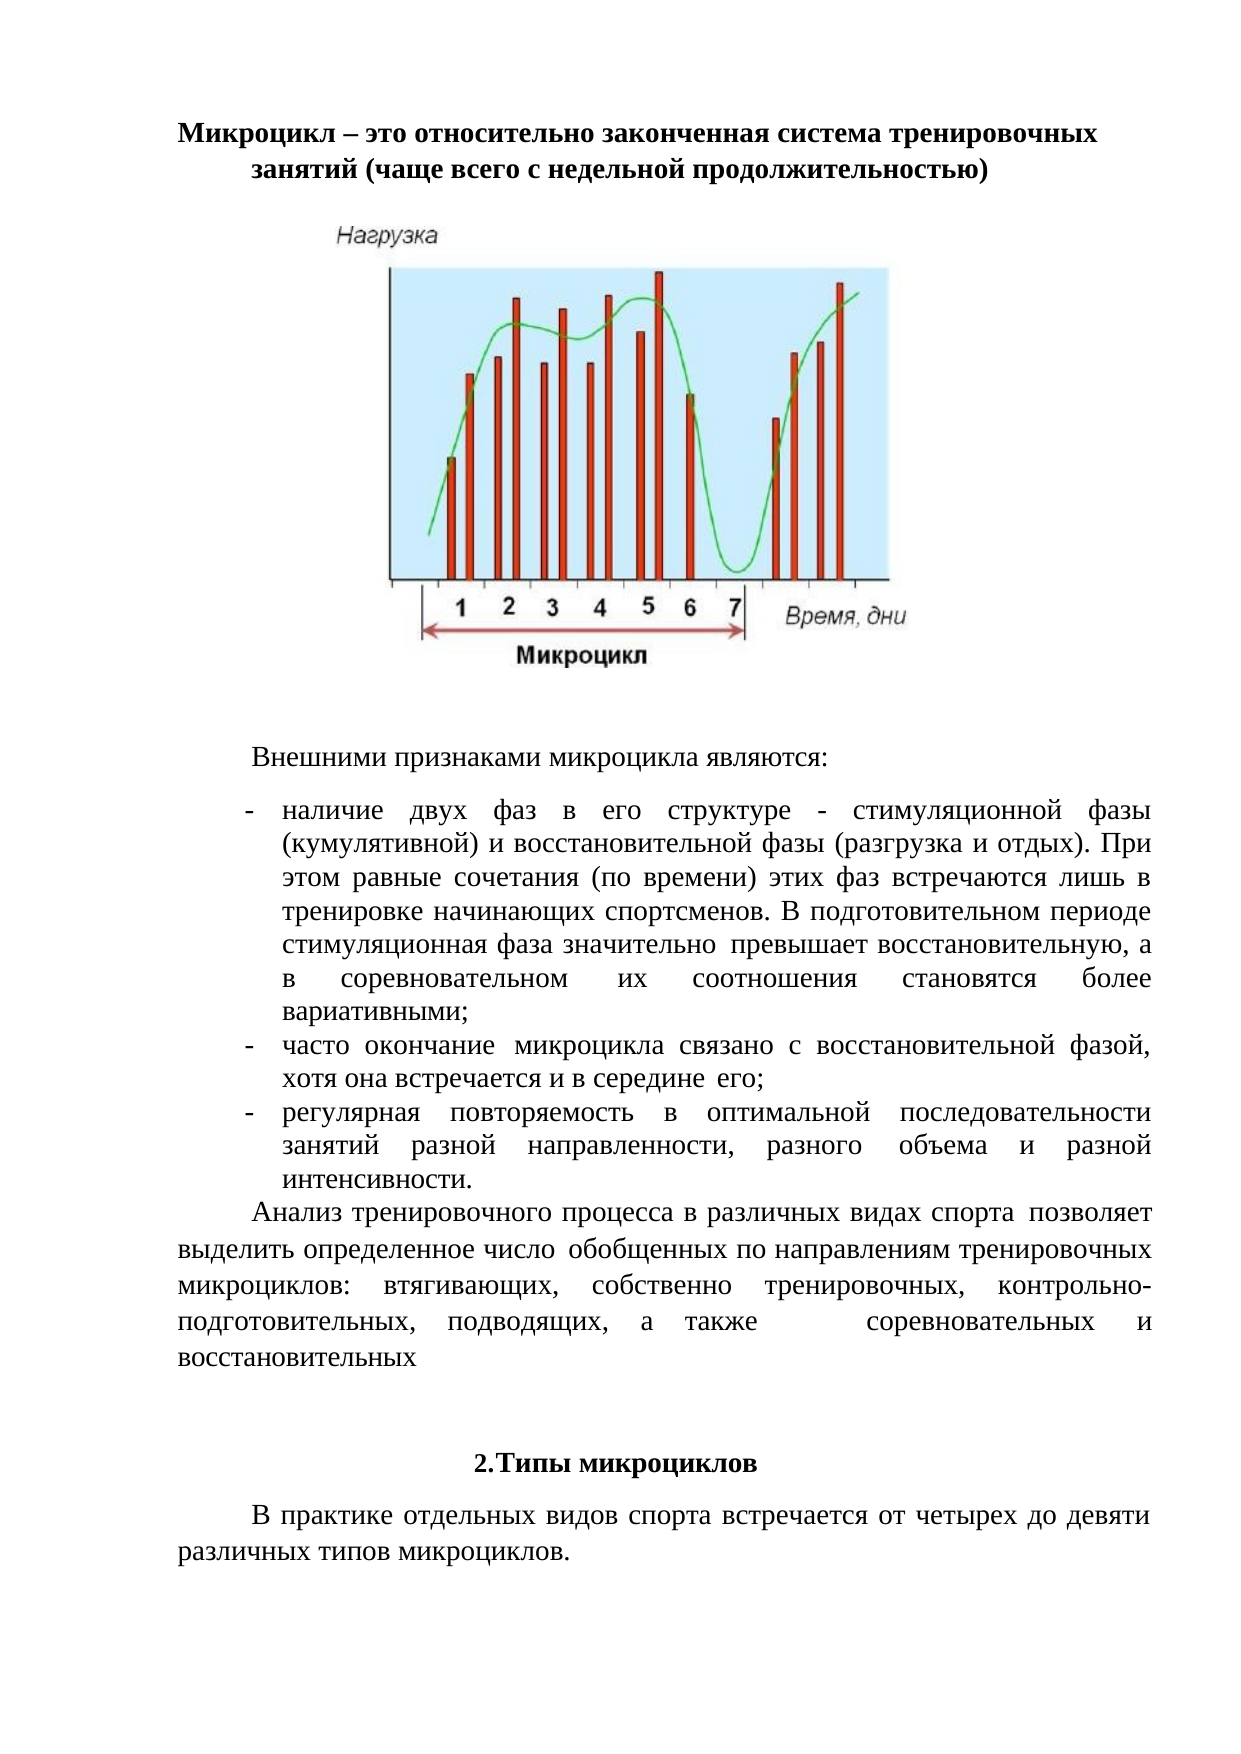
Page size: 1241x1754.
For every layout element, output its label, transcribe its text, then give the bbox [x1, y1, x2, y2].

list наличие двух фаз в его структуре - стимуляционной фазы (кумулятивной) и восстановительной фазы (разгрузка и отдых). При этом равные сочетания (по времени) этих фаз встречаются лишь в тренировке начинающих спортсменов. В подготовительном периоде стимуляционная фаза значительно превышает восстановительную, а в соревновательном их соотношения становятся более вариативными; [244, 792, 1152, 1027]
picture [334, 226, 909, 668]
text Анализ тренировочного процесса в различных видах спорта позволяет выделить определенное число обобщенных по направлениям тренировочных микроциклов: втягивающих, собственно тренировочных, контрольно- подготовительных, подводящих, а также соревновательных и восстановительных [177, 1194, 1152, 1373]
list часто окончание микроцикла связано с восстановительной фазой, хотя она встречается и в середине его; [244, 1027, 1152, 1094]
text Внешними признаками микроцикла являются: [251, 739, 1181, 772]
text В практике отдельных видов спорта встречается от четырех до девяти различных типов микроциклов. [177, 1497, 1151, 1567]
text Микроцикл – это относительно законченная система тренировочных занятий (чаще всего с недельной продолжительностью) [177, 116, 1181, 185]
list регулярная повторяемость в оптимальной последовательности занятий разной направленности, разного объема и разной интенсивности. [244, 1094, 1152, 1194]
subtitle Типы микроциклов [74, 1445, 1158, 1479]
